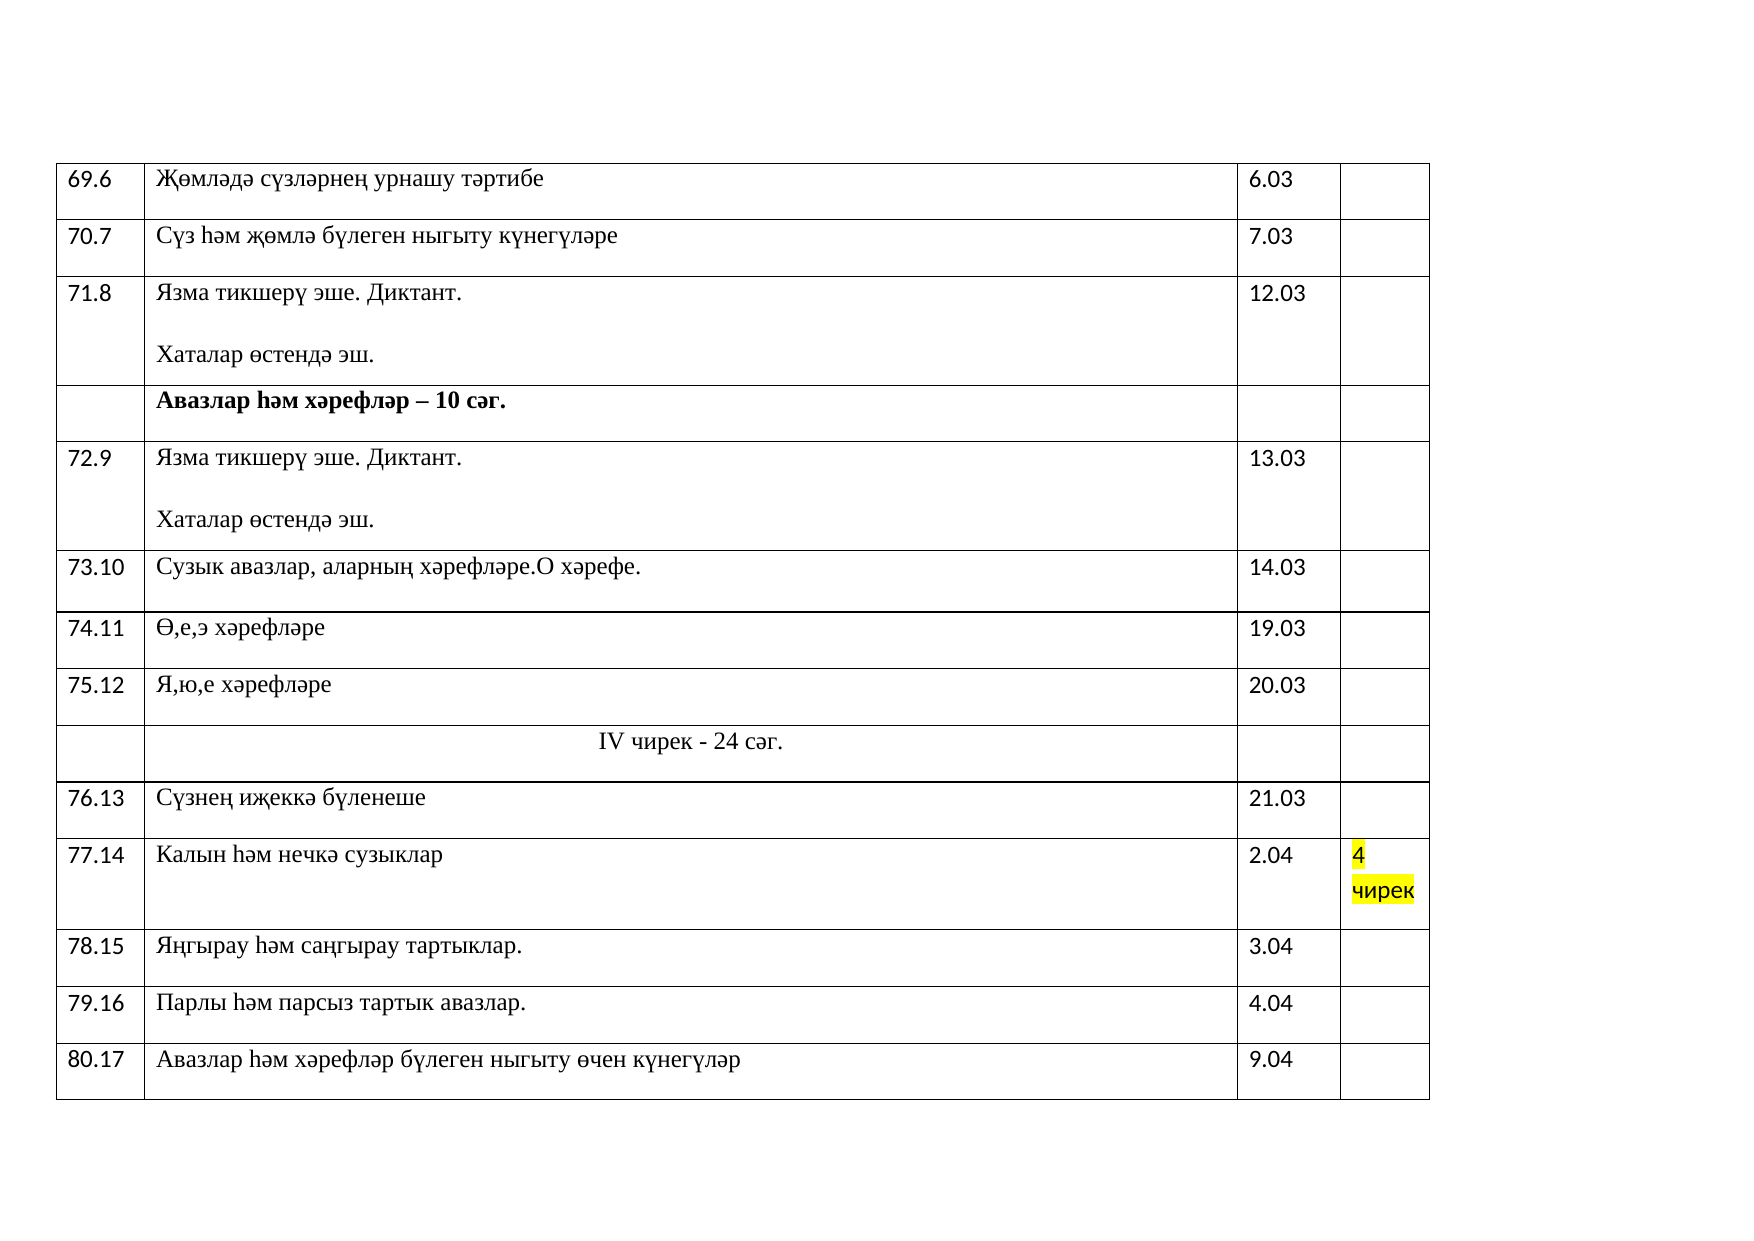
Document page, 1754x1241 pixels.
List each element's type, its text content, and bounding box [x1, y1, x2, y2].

table_cell [1341, 613, 1429, 668]
table_cell [1238, 386, 1340, 441]
table_cell Авазлар һәм хәрефләр бүлеген ныгыту өчен күнегүләр [145, 1044, 1237, 1099]
table_cell 13.03 [1238, 442, 1340, 550]
table_cell 70.7 [57, 220, 144, 276]
table_cell 73.10 [57, 551, 144, 611]
table_cell [1341, 669, 1429, 725]
table_cell [1341, 987, 1429, 1043]
table_cell [1341, 930, 1429, 986]
table_cell 71.8 [57, 277, 144, 384]
table_cell Язма тикшерү эше. Диктант. Хаталар өстендә эш. [145, 277, 1237, 384]
table_cell [1341, 164, 1429, 219]
table_cell 75.12 [57, 669, 144, 725]
table_cell 12.03 [1238, 277, 1340, 384]
table_cell 20.03 [1238, 669, 1340, 725]
table_cell Сүзнең иҗеккә бүленеше [145, 783, 1237, 838]
table_cell 80.17 [57, 1044, 144, 1099]
table_cell 72.9 [57, 442, 144, 550]
table_cell [1238, 726, 1340, 781]
table_cell 79.16 [57, 987, 144, 1043]
table_cell 14.03 [1238, 551, 1340, 611]
table_cell [1341, 386, 1429, 441]
table_cell 4 чирек [1341, 839, 1429, 929]
table_cell IV чирек - 24 сәг. [145, 726, 1237, 781]
table_cell Җөмләдә сүзләрнең урнашу тәртибе [145, 164, 1237, 219]
table_cell Язма тикшерү эше. Диктант. Хаталар өстендә эш. [145, 442, 1237, 550]
table_cell 6.03 [1238, 164, 1340, 219]
table_cell 69.6 [57, 164, 144, 219]
table_cell [57, 726, 144, 781]
table_cell Авазлар һәм хәрефләр – 10 сәг. [145, 386, 1237, 441]
table_cell 9.04 [1238, 1044, 1340, 1099]
table_cell Ө,е,э хәрефләре [145, 613, 1237, 668]
table_cell Парлы һәм парсыз тартык авазлар. [145, 987, 1237, 1043]
table_cell [57, 386, 144, 441]
table_cell [1341, 726, 1429, 781]
table_cell Калын һәм нечкә сузыклар [145, 839, 1237, 929]
table_cell 74.11 [57, 613, 144, 668]
table_cell [1341, 442, 1429, 550]
table_cell 2.04 [1238, 839, 1340, 929]
table_cell [1341, 1044, 1429, 1099]
table_cell 21.03 [1238, 783, 1340, 838]
table_cell 7.03 [1238, 220, 1340, 276]
table_cell [1341, 277, 1429, 384]
table_cell Я,ю,е хәрефләре [145, 669, 1237, 725]
table_cell [1341, 783, 1429, 838]
table_cell 4.04 [1238, 987, 1340, 1043]
table_cell Сузык авазлар, аларның хәрефләре.О хәрефе. [145, 551, 1237, 611]
table_cell 76.13 [57, 783, 144, 838]
table_cell 78.15 [57, 930, 144, 986]
table_cell 77.14 [57, 839, 144, 929]
table_cell 3.04 [1238, 930, 1340, 986]
table_cell Сүз һәм җөмлә бүлеген ныгыту күнегүләре [145, 220, 1237, 276]
table_cell [1341, 220, 1429, 276]
table_cell 19.03 [1238, 613, 1340, 668]
table_cell [1341, 551, 1429, 611]
table_cell Яңгырау һәм саңгырау тартыклар. [145, 930, 1237, 986]
